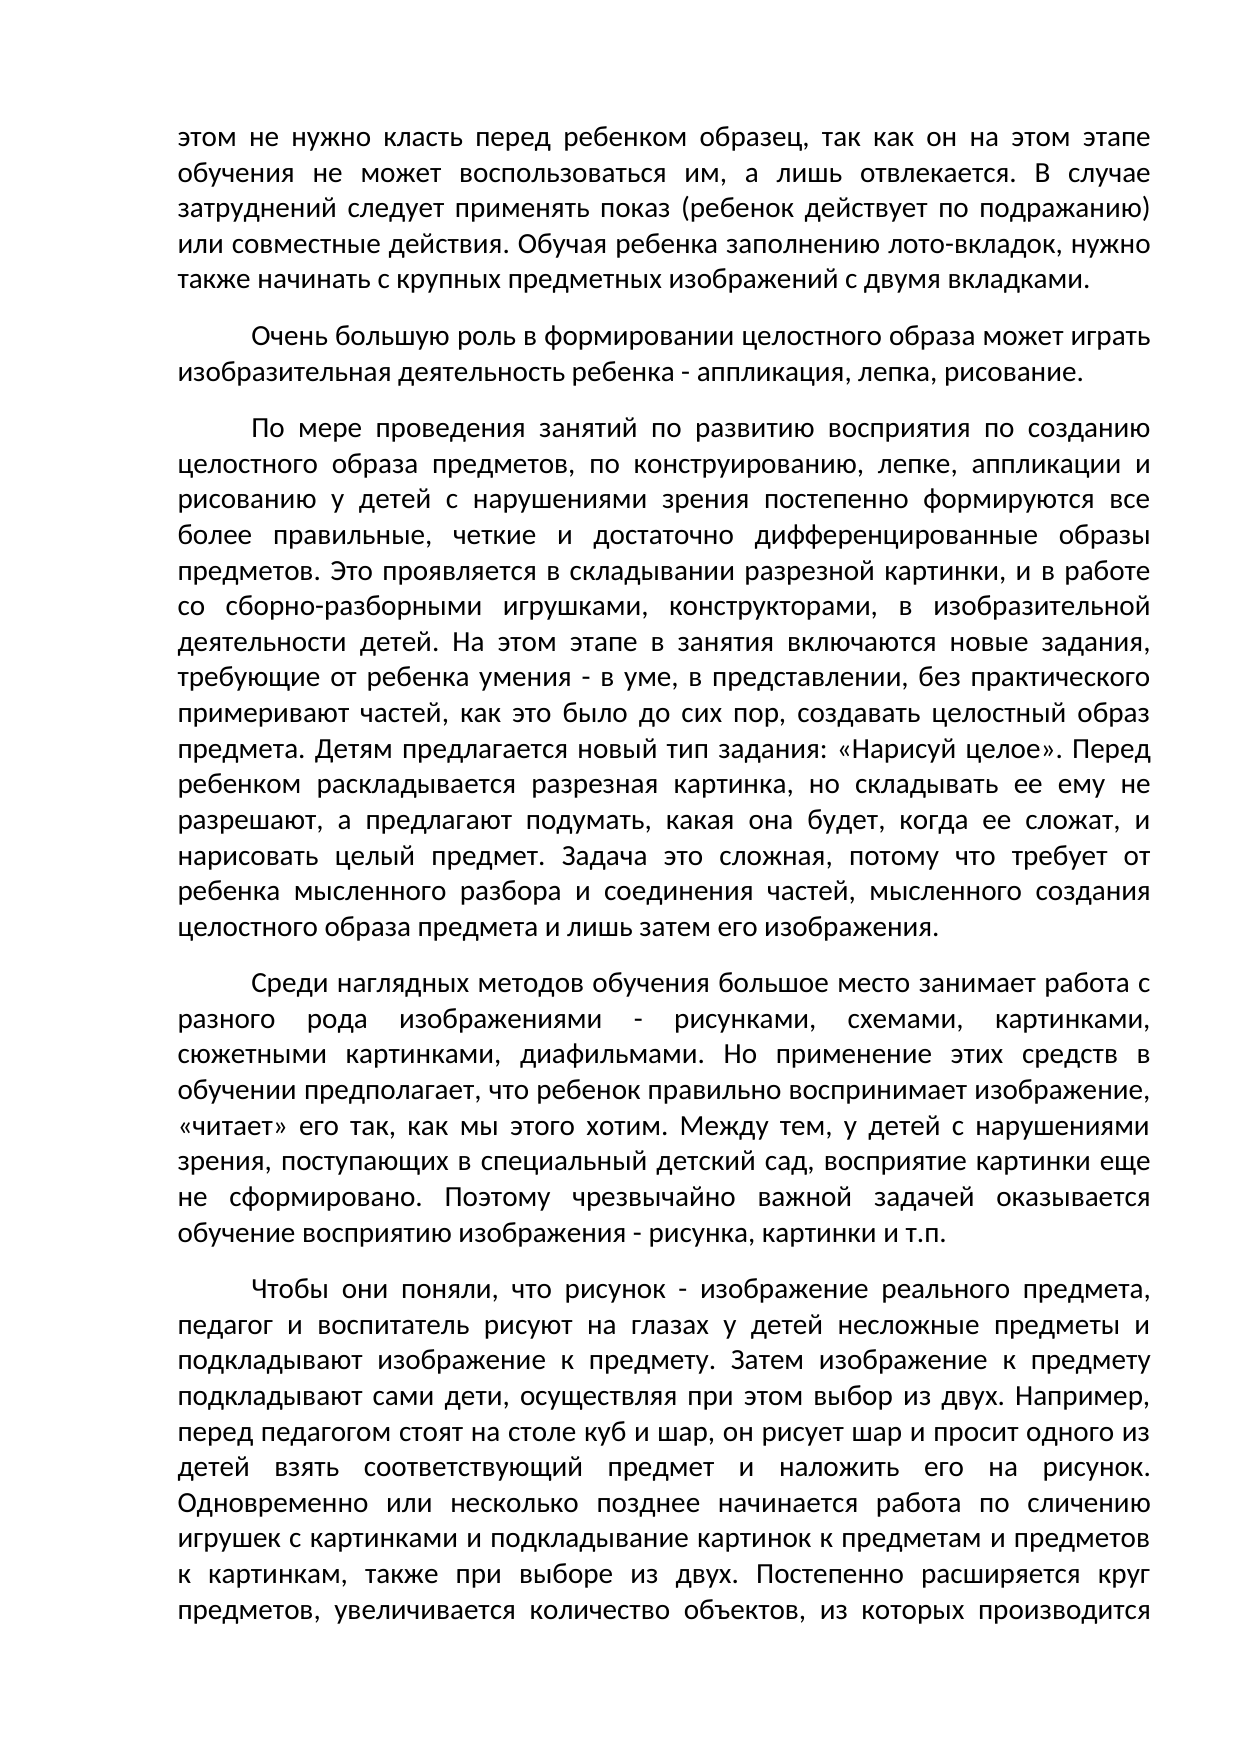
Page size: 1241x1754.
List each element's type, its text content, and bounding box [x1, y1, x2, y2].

text Очень большую роль в формировании целостного образа может играть изобразительная деятельность ребенка - аппликация, лепка, рисование. [177, 317, 1152, 388]
text По мере проведения занятий по развитию восприятия по созданию целостного образа предметов, по конструированию, лепке, аппликации и рисованию у детей с нарушениями зрения постепенно формируются все более правильные, четкие и достаточно дифференцированные образы предметов. Это проявляется в складывании разрезной картинки, и в работе со сборно-разборными игрушками, конструкторами, в изобразительной деятельности детей. На этом этапе в занятия включаются новые задания, требующие от ребенка умения - в уме, в представлении, без практического примеривают частей, как это было до сих пор, создавать целостный образ предмета. Детям предлагается новый тип задания: «Нарисуй целое». Перед ребенком раскладывается разрезная картинка, но складывать ее ему не разрешают, а предлагают подумать, какая она будет, когда ее сложат, и нарисовать целый предмет. Задача это сложная, потому что требует от ребенка мысленного разбора и соединения частей, мысленного создания целостного образа предмета и лишь затем его изображения. [177, 409, 1152, 943]
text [177, 1270, 1152, 1626]
text Среди наглядных методов обучения большое место занимает работа с разного рода изображениями - рисунками, схемами, картинками, сюжетными картинками, диафильмами. Но применение этих средств в обучении предполагает, что ребенок правильно воспринимает изображение, «читает» его так, как мы этого хотим. Между тем, у детей с нарушениями зрения, поступающих в специальный детский сад, восприятие картинки еще не сформировано. Поэтому чрезвычайно важной задачей оказывается обучение восприятию изображения - рисунка, картинки и т.п. [177, 964, 1152, 1249]
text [177, 118, 1152, 296]
